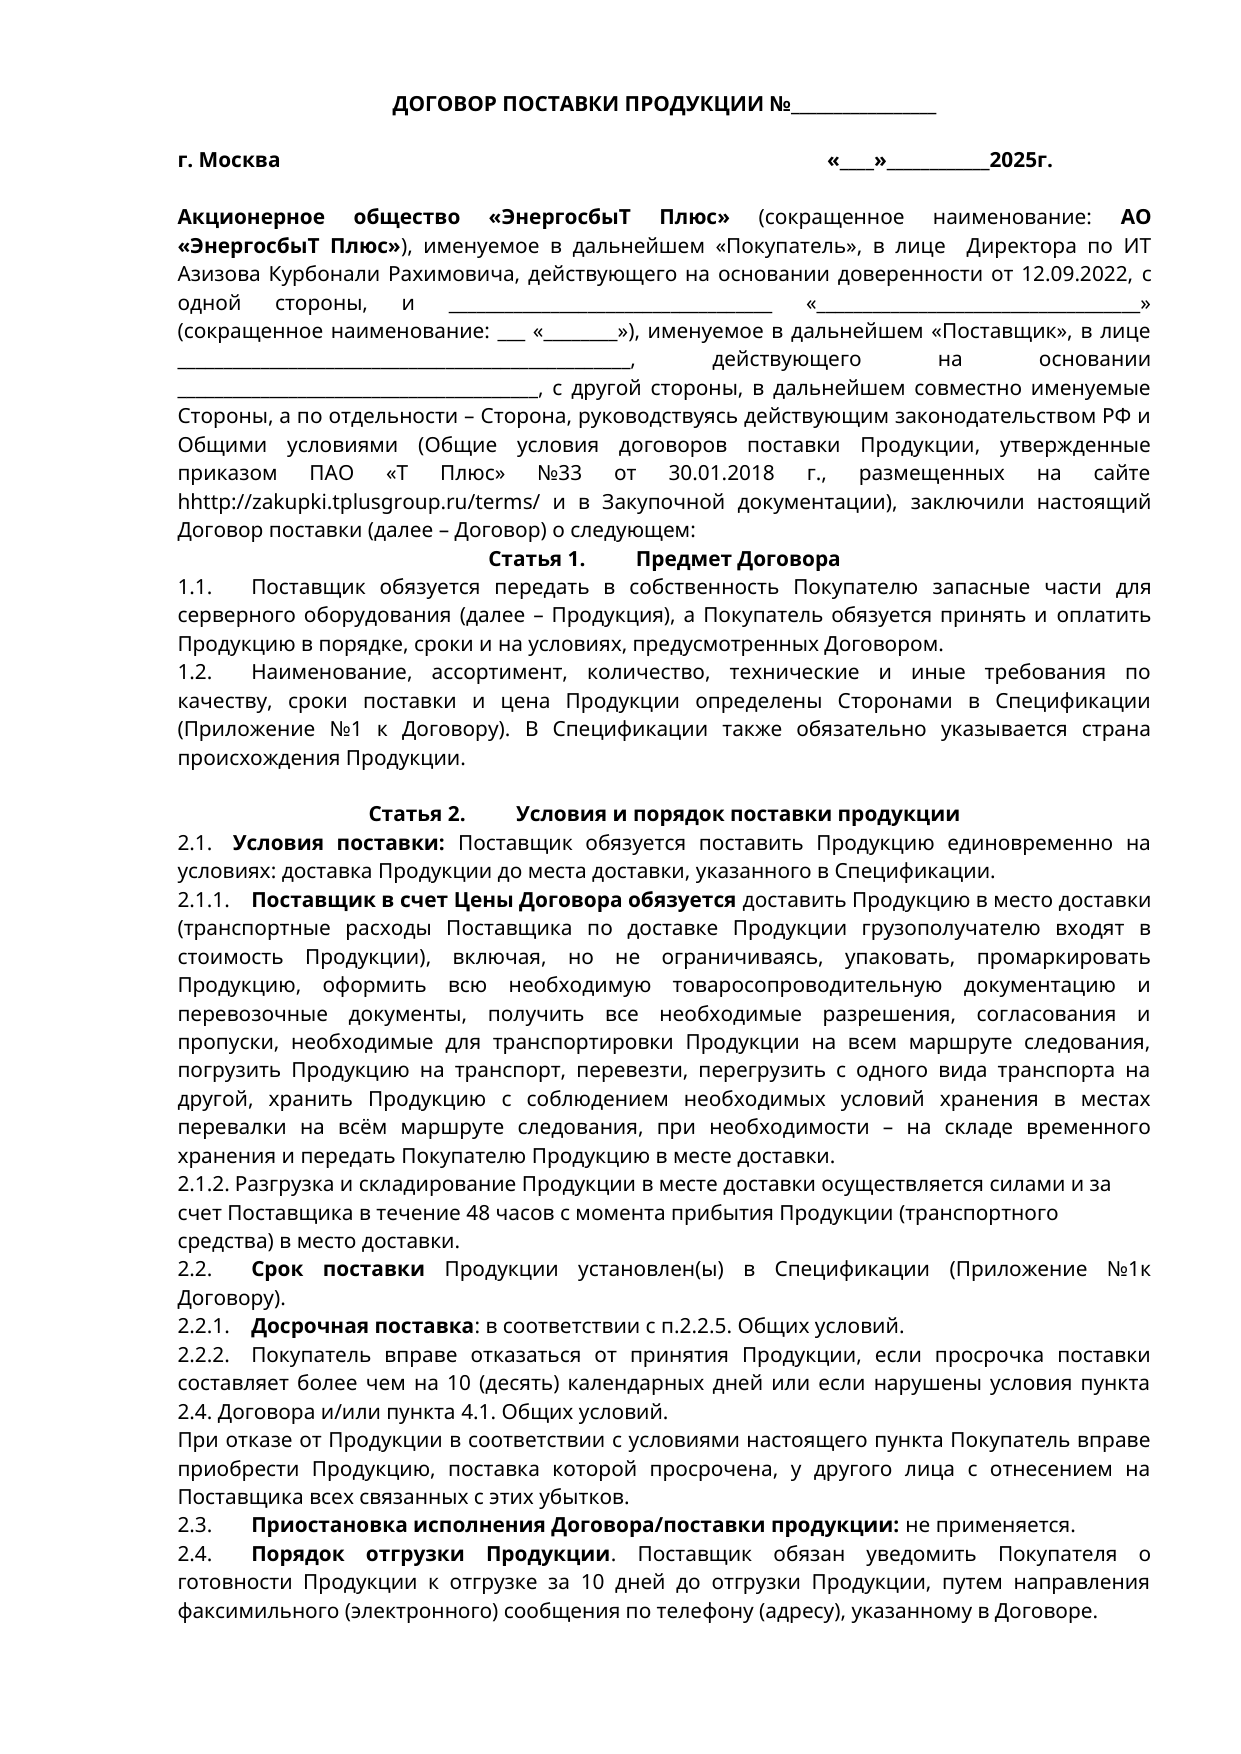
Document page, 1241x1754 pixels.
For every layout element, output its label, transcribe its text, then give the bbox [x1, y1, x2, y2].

list Срок поставки Продукции установлен(ы) в Спецификации (Приложение №1к Договору). [177, 1254, 1152, 1311]
text ДОГОВОР ПОСТАВКИ ПРОДУКЦИИ №_________________ [177, 89, 1152, 117]
list Порядок отгрузки Продукции. Поставщик обязан уведомить Покупателя о готовности Продукции к отгрузке за 10 дней до отгрузки Продукции, путем направления факсимильного (электронного) сообщения по телефону (адресу), указанному в Договоре. [177, 1539, 1152, 1624]
list Поставщик в счет Цены Договора обязуется доставить Продукцию в место доставки (транспортные расходы Поставщика по доставке Продукции грузополучателю входят в стоимость Продукции), включая, но не ограничиваясь, упаковать, промаркировать Продукцию, оформить всю необходимую товаросопроводительную документацию и перевозочные документы, получить все необходимые разрешения, согласования и пропуски, необходимые для транспортировки Продукции на всем маршруте следования, погрузить Продукцию на транспорт, перевезти, перегрузить с одного вида транспорта на другой, хранить Продукцию с соблюдением необходимых условий хранения в местах перевалки на всём маршруте следования, при необходимости – на складе временного хранения и передать Покупателю Продукцию в месте доставки. [177, 885, 1152, 1169]
list Предмет Договора [177, 544, 1152, 572]
list Досрочная поставка: в соответствии с п.2.2.5. Общих условий. [177, 1311, 1152, 1340]
list Поставщик обязуется передать в собственность Покупателю запасные части для серверного оборудования (далее – Продукция), а Покупатель обязуется принять и оплатить Продукцию в порядке, сроки и на условиях, предусмотренных Договором. [177, 572, 1152, 657]
text г. Москва «____»____________2025г. [177, 146, 1152, 174]
text Акционерное общество «ЭнергосбыТ Плюс» (сокращенное наименование: АО «ЭнергосбыТ Плюс»), именуемое в дальнейшем «Покупатель», в лице Директора по ИТ Азизова Курбонали Рахимовича, действующего на основании доверенности от 12.09.2022, с одной стороны, и ___________________________________ «___________________________________» (сокращенное наименование: ___ «________»), именуемое в дальнейшем «Поставщик», в лице _________________________________________________, действующего на основании _______________________________________, с другой стороны, в дальнейшем совместно именуемые Стороны, а по отдельности – Сторона, руководствуясь действующим законодательством РФ и Общими условиями (Общие условия договоров поставки Продукции, утвержденные приказом ПАО «Т Плюс» №33 от 30.01.2018 г., размещенных на сайте hhttp://zakupki.tplusgroup.ru/terms/ и в Закупочной документации), заключили настоящий Договор поставки (далее – Договор) о следующем: [177, 202, 1152, 544]
list Наименование, ассортимент, количество, технические и иные требования по качеству, сроки поставки и цена Продукции определены Сторонами в Спецификации (Приложение №1 к Договору). В Спецификации также обязательно указывается страна происхождения Продукции. [177, 657, 1152, 771]
list Разгрузка и складирование Продукции в месте доставки осуществляется силами и за счет Поставщика в течение 48 часов с момента прибытия Продукции (транспортного средства) в место доставки. [177, 1169, 1152, 1254]
list Условия поставки: Поставщик обязуется поставить Продукцию единовременно на условиях: доставка Продукции до места доставки, указанного в Спецификации. [177, 828, 1152, 885]
list Приостановка исполнения Договора/поставки продукции: не применяется. [177, 1511, 1152, 1539]
list Условия и порядок поставки продукции [177, 799, 1152, 828]
list Покупатель вправе отказаться от принятия Продукции, если просрочка поставки составляет более чем на 10 (десять) календарных дней или если нарушены условия пункта 2.4. Договора и/или пункта 4.1. Общих условий. [177, 1340, 1152, 1425]
text При отказе от Продукции в соответствии с условиями настоящего пункта Покупатель вправе приобрести Продукцию, поставка которой просрочена, у другого лица с отнесением на Поставщика всех связанных с этих убытков. [177, 1425, 1152, 1511]
